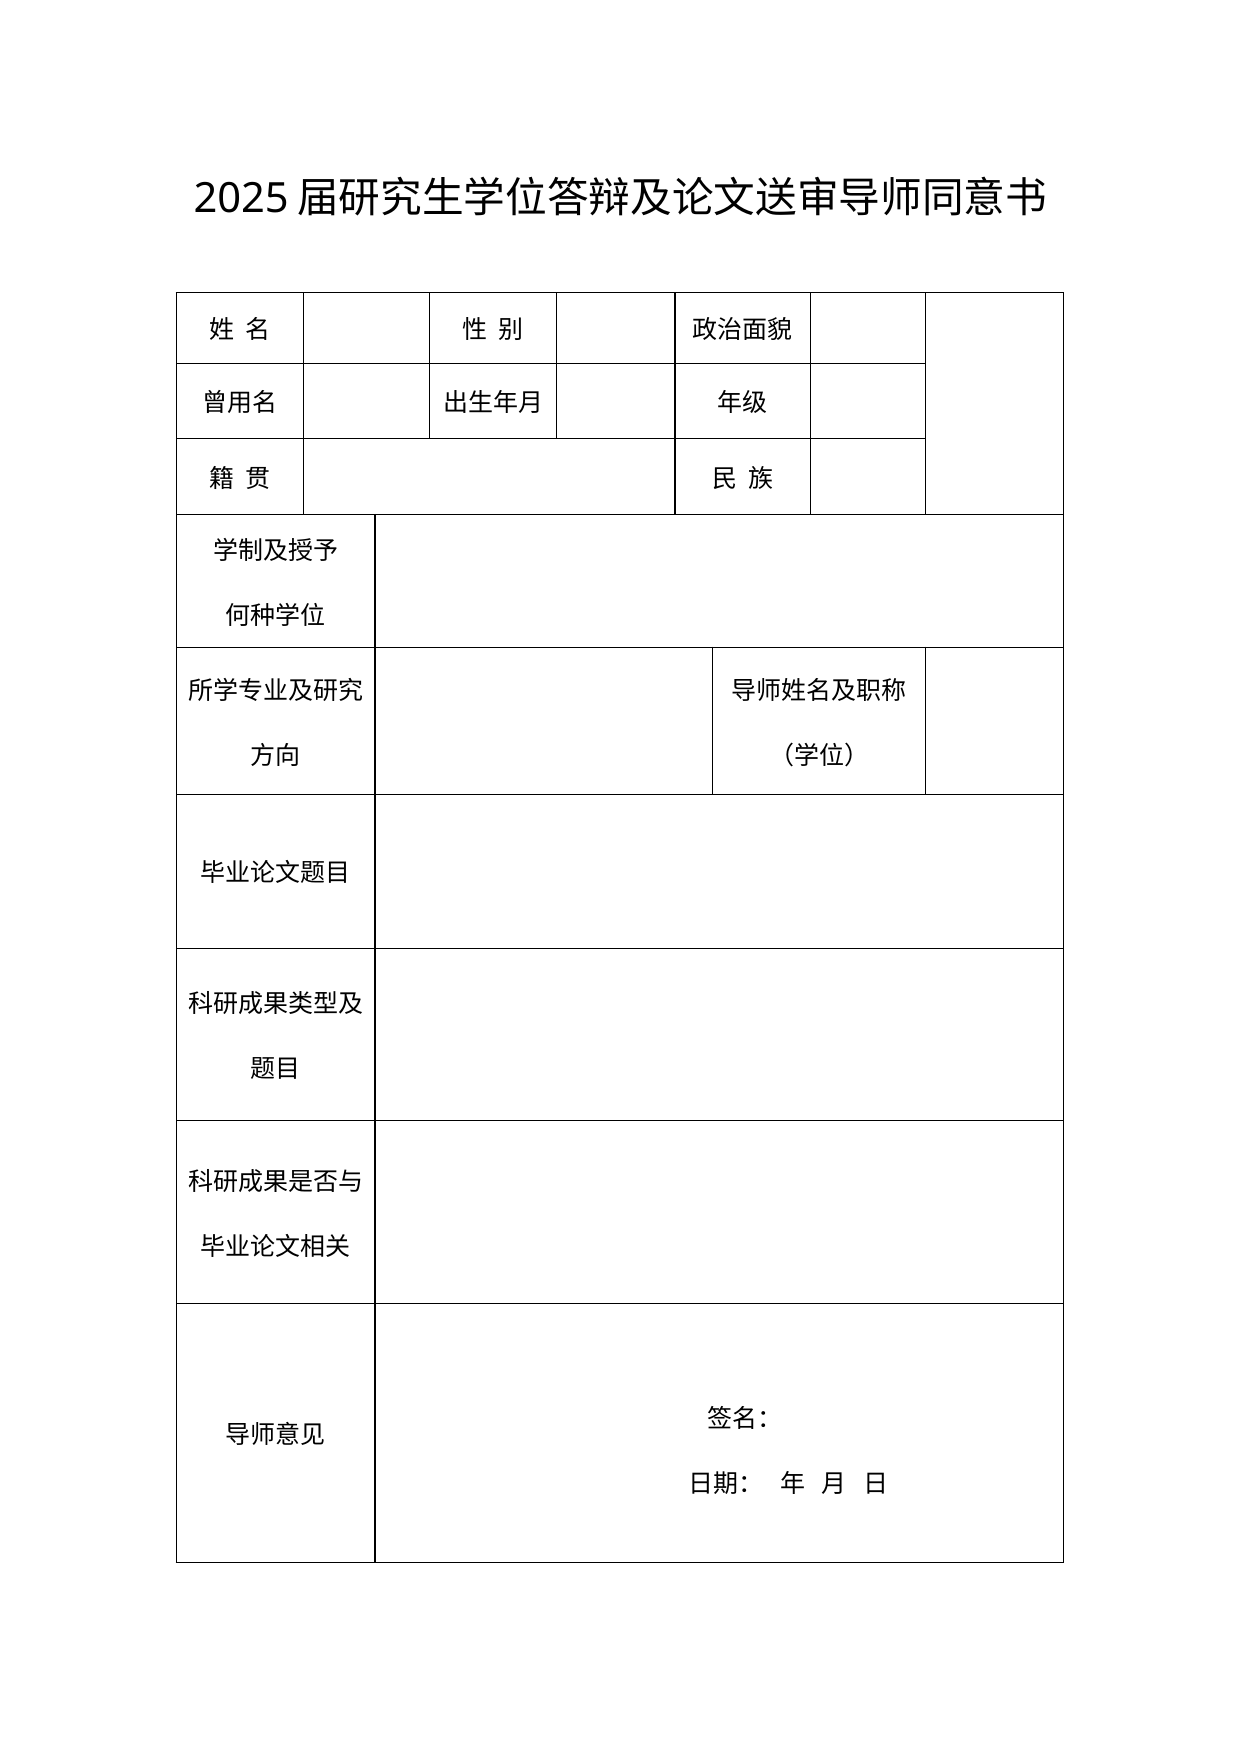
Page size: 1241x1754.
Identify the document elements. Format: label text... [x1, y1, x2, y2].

table_cell 所学专业及研究方向 [177, 648, 374, 794]
table_header 姓 名 [177, 293, 303, 363]
table_cell [376, 1121, 1063, 1303]
table_cell [376, 795, 1063, 947]
table_cell 毕业论文题目 [177, 795, 374, 947]
table_cell 曾用名 [177, 364, 303, 438]
table_cell [376, 949, 1063, 1120]
table_header [811, 293, 925, 363]
table_cell [557, 364, 674, 438]
text 2025届研究生学位答辩及论文送审导师同意书 [187, 162, 1053, 227]
table_header [926, 293, 1063, 514]
table_cell [376, 648, 712, 794]
table_cell 导师意见 [177, 1304, 374, 1562]
table_cell 年级 [676, 364, 810, 438]
table_cell [811, 364, 925, 438]
table_cell 籍 贯 [177, 439, 303, 514]
table_cell 科研成果类型及题目 [177, 949, 374, 1120]
table_header [304, 293, 429, 363]
table_header [557, 293, 674, 363]
table_cell [304, 439, 674, 514]
table_cell 民 族 [676, 439, 810, 514]
table_cell [376, 515, 1063, 647]
table_cell 导师姓名及职称（学位） [713, 648, 925, 794]
table_cell 出生年月 [430, 364, 556, 438]
table_cell 学制及授予 何种学位 [177, 515, 374, 647]
table_header 政治面貌 [676, 293, 810, 363]
table_cell [926, 648, 1063, 794]
table_header 性 别 [430, 293, 556, 363]
table_cell [304, 364, 429, 438]
table_cell 科研成果是否与毕业论文相关 [177, 1121, 374, 1303]
table_cell [811, 439, 925, 514]
table_cell 签名： 日期： 年 月 日 [376, 1304, 1063, 1562]
